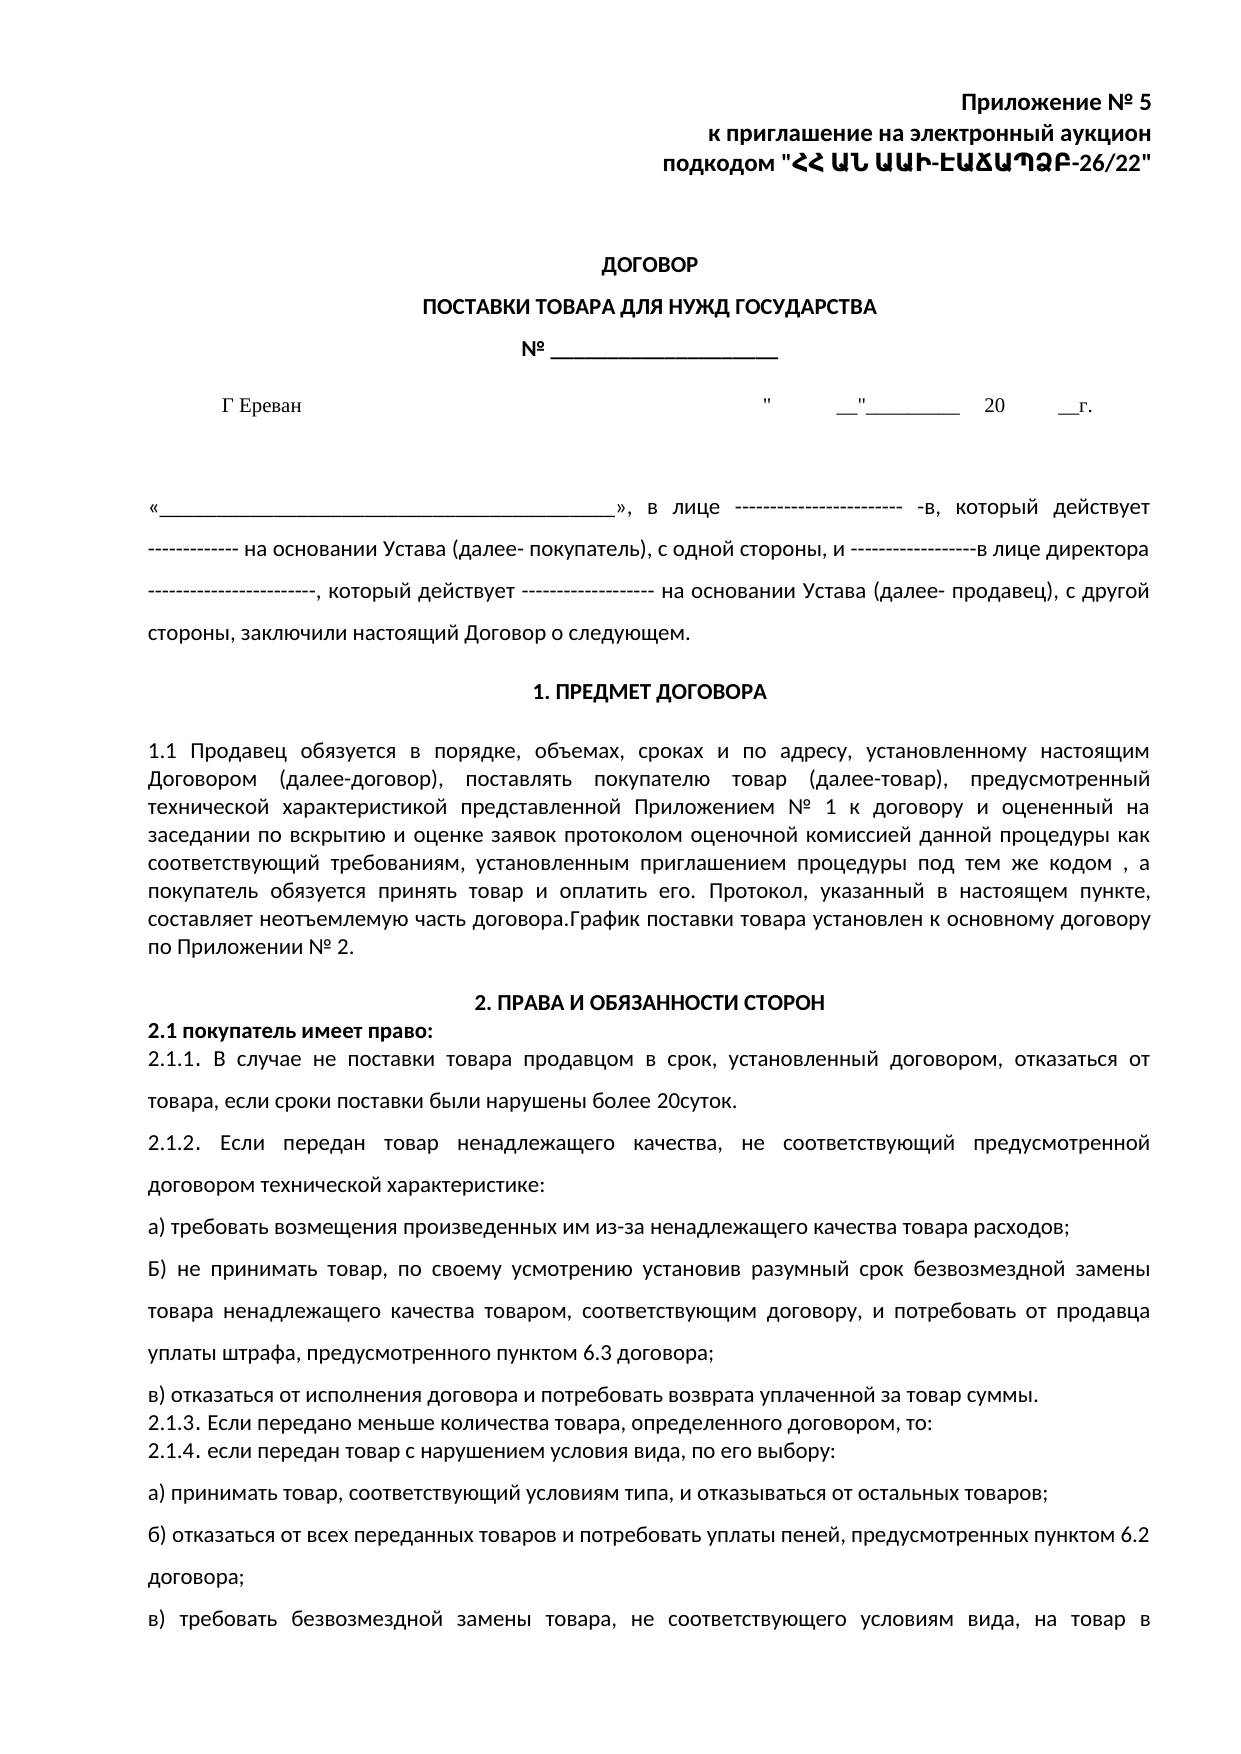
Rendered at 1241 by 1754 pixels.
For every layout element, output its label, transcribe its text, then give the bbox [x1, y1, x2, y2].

text ДОГОВОР [148, 251, 1152, 278]
list б) отказаться от всех переданных товаров и потребовать уплаты пеней, предусмотренных пунктом 6.2 договора; [148, 1520, 1152, 1590]
list 2.1.2․ Если передан товар ненадлежащего качества, не соответствующий предусмотренной договором технической характеристике: [148, 1128, 1152, 1198]
list Б) не принимать товар, по своему усмотрению установив разумный срок безвозмездной замены товара ненадлежащего качества товаром, соответствующим договору, и потребовать от продавца уплаты штрафа, предусмотренного пунктом 6.3 договора; [148, 1254, 1152, 1366]
text ПОСТАВКИ ТОВАРА ДЛЯ НУЖД ГОСУДАРСТВА [148, 292, 1152, 321]
list 2.1.1․ В случае не поставки товара продавцом в срок, установленный договором, отказаться от товара, если сроки поставки были нарушены более 20суток. [148, 1044, 1152, 1114]
list 2.1.4․ если передан товар с нарушением условия вида, по его выбору: [148, 1436, 1152, 1464]
text к приглашение на электронный аукцион [177, 117, 1152, 147]
text «________________________________________», в лице ------------------------ -в, который действует ------------- на основании Устава (далее- покупатель), с одной стороны, и ------------------в лице директора ------------------------, который действует ------------------- на основании Устава (далее- продавец), с другой стороны, заключили настоящий Договор о следующем. [148, 492, 1152, 646]
list а) требовать возмещения произведенных им из-за ненадлежащего качества товара расходов; [148, 1212, 1152, 1240]
text № ____________________ [148, 334, 1152, 362]
list 2. ПРАВА И ОБЯЗАННОСТИ СТОРОН [148, 988, 1152, 1016]
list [148, 1604, 1152, 1632]
text подкодом "ՀՀ ԱՆ ԱԱԻ-ԷԱՃԱՊՁԲ-26/22" [177, 147, 1152, 178]
text в) отказаться от исполнения договора и потребовать возврата уплаченной за товар суммы. [148, 1380, 1152, 1408]
table_header Г Ереван [136, 393, 620, 434]
table_header " __"_________ 20 __г. [620, 393, 1104, 434]
text Приложение № 5 [148, 86, 1152, 117]
text 1.1 Продавец обязуется в порядке, объемах, сроках и по адресу, установленному настоящим Договором (далее-договор), поставлять покупателю товар (далее-товар), предусмотренный технической характеристикой представленной Приложением № 1 к договору и оцененный на заседании по вскрытию и оценке заявок протоколом оценочной комиссией данной процедуры как соответствующий требованиям, установленным приглашением процедуры под тем же кодом , а покупатель обязуется принять товар и оплатить его. Протокол, указанный в настоящем пункте, составляет неотъемлемую часть договора.График поставки товара установлен к основному договору по Приложении № 2. [148, 736, 1152, 960]
text 1. ПРЕДМЕТ ДОГОВОРА [148, 677, 1152, 705]
list а) принимать товар, соответствующий условиям типа, и отказываться от остальных товаров; [148, 1478, 1152, 1506]
text 2.1.3․ Если передано меньше количества товара, определенного договором, то: [148, 1408, 1152, 1436]
text 2.1 покупатель имеет право: [148, 1016, 1152, 1044]
